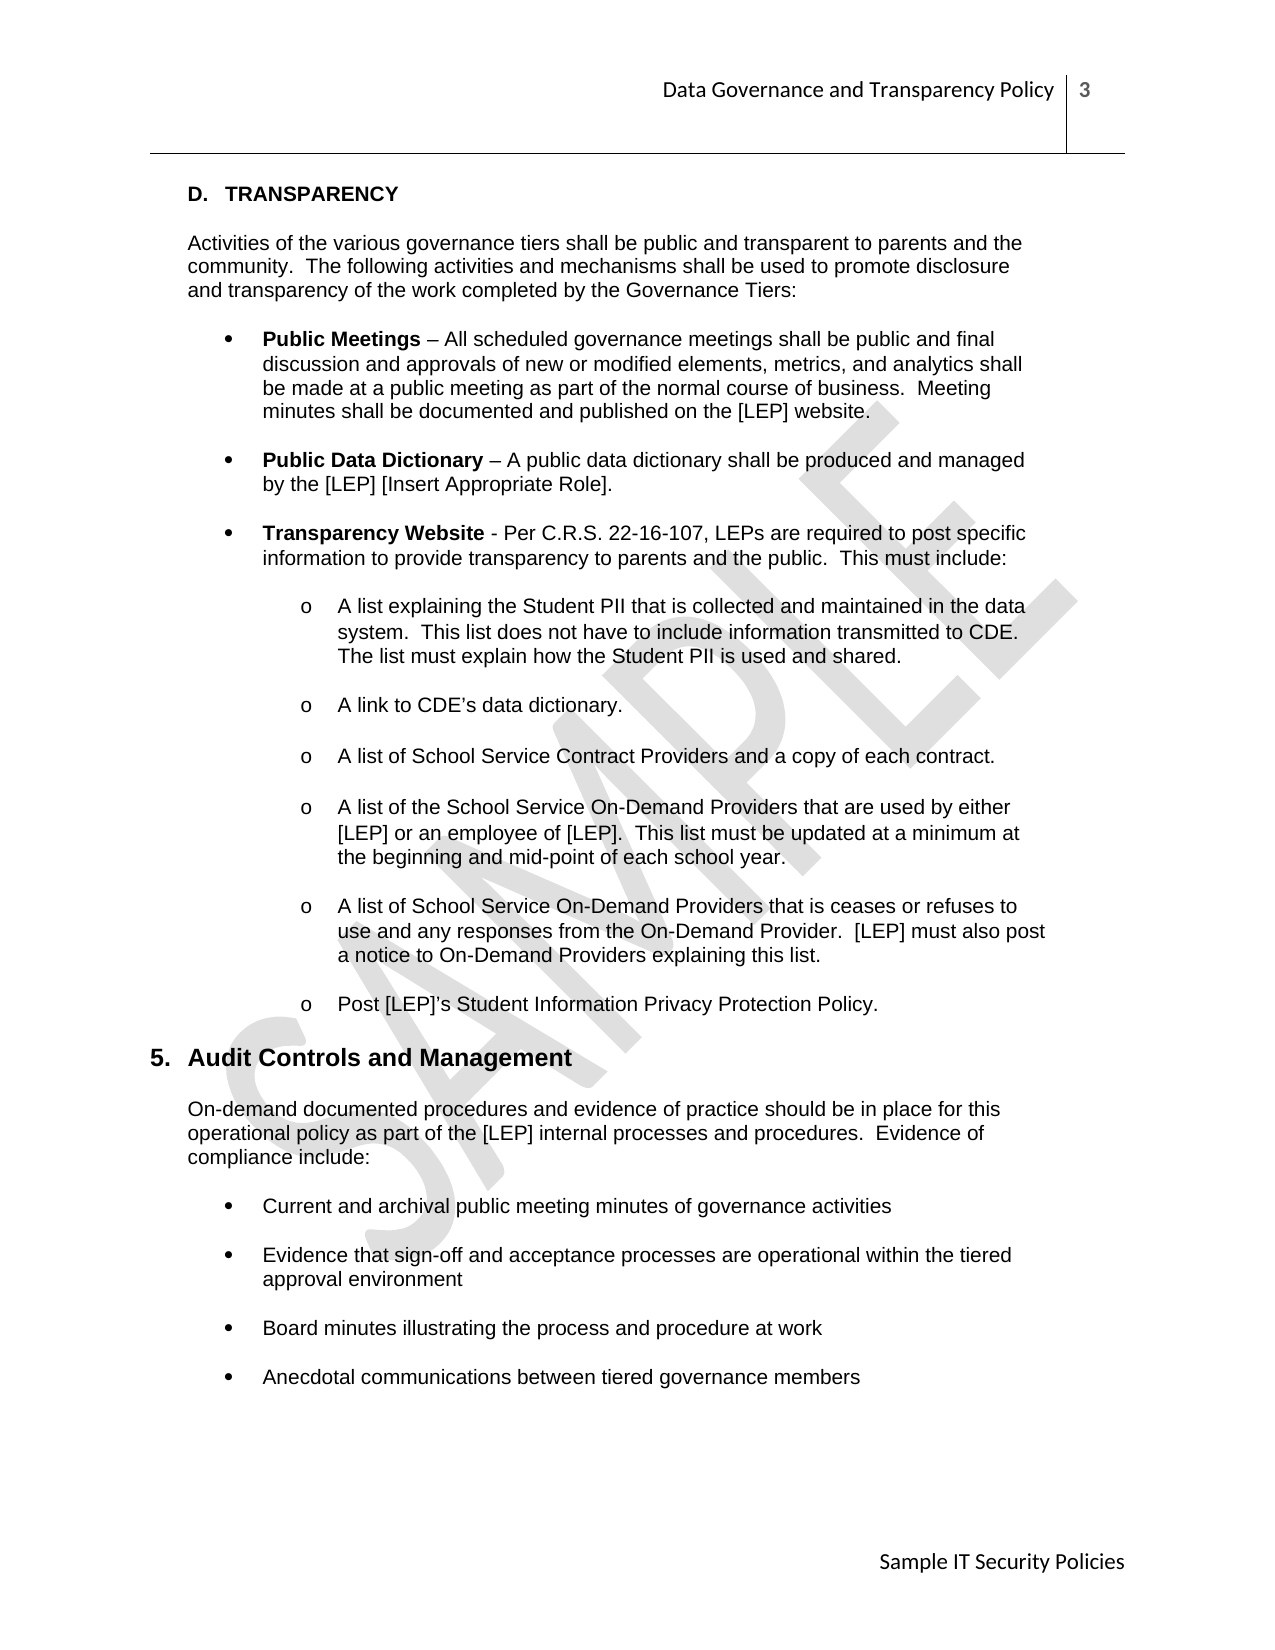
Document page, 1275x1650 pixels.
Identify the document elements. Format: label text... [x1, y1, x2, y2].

subtitle Audit Controls and Management [150, 1043, 1125, 1072]
list A link to CDE’s data dictionary. [300, 693, 1050, 719]
list A list explaining the Student PII that is collected and maintained in the data system. This list does not have to include information transmitted to CDE. The list must explain how the Student PII is used and shared. [300, 594, 1050, 668]
list A list of the School Service On-Demand Providers that are used by either [LEP] or an employee of [LEP]. This list must be updated at a minimum at the beginning and mid-point of each school year. [300, 795, 1050, 868]
list A list of School Service Contract Providers and a copy of each contract. [300, 744, 1050, 770]
list Post [LEP]’s Student Information Privacy Protection Policy. [300, 992, 1050, 1018]
list A list of School Service On-Demand Providers that is ceases or refuses to use and any responses from the On-Demand Provider. [LEP] must also post a notice to On-Demand Providers explaining this list. [300, 893, 1050, 967]
list Public Meetings – All scheduled governance meetings shall be public and final discussion and approvals of new or modified elements, metrics, and analytics shall be made at a public meeting as part of the normal course of business. Meeting minutes shall be documented and published on the [LEP] website. [225, 327, 1050, 423]
subtitle TRANSPARENCY [187, 181, 1125, 205]
list Evidence that sign-off and acceptance processes are operational within the tiered approval environment [225, 1243, 1050, 1291]
text On-demand documented procedures and evidence of practice should be in place for this operational policy as part of the [LEP] internal processes and procedures. Evidence of compliance include: [187, 1097, 1050, 1169]
text Activities of the various governance tiers shall be public and transparent to parents and the community. The following activities and mechanisms shall be used to promote disclosure and transparency of the work completed by the Governance Tiers: [187, 230, 1050, 302]
list Public Data Dictionary – A public data dictionary shall be produced and managed by the [LEP] [Insert Appropriate Role]. [225, 448, 1050, 496]
list Anecdotal communications between tiered governance members [225, 1365, 1050, 1389]
list Board minutes illustrating the process and procedure at work [225, 1316, 1050, 1340]
list Transparency Website - Per C.R.S. 22-16-107, LEPs are required to post specific information to provide transparency to parents and the public. This must include: [225, 521, 1050, 569]
list Current and archival public meeting minutes of governance activities [225, 1194, 1050, 1218]
